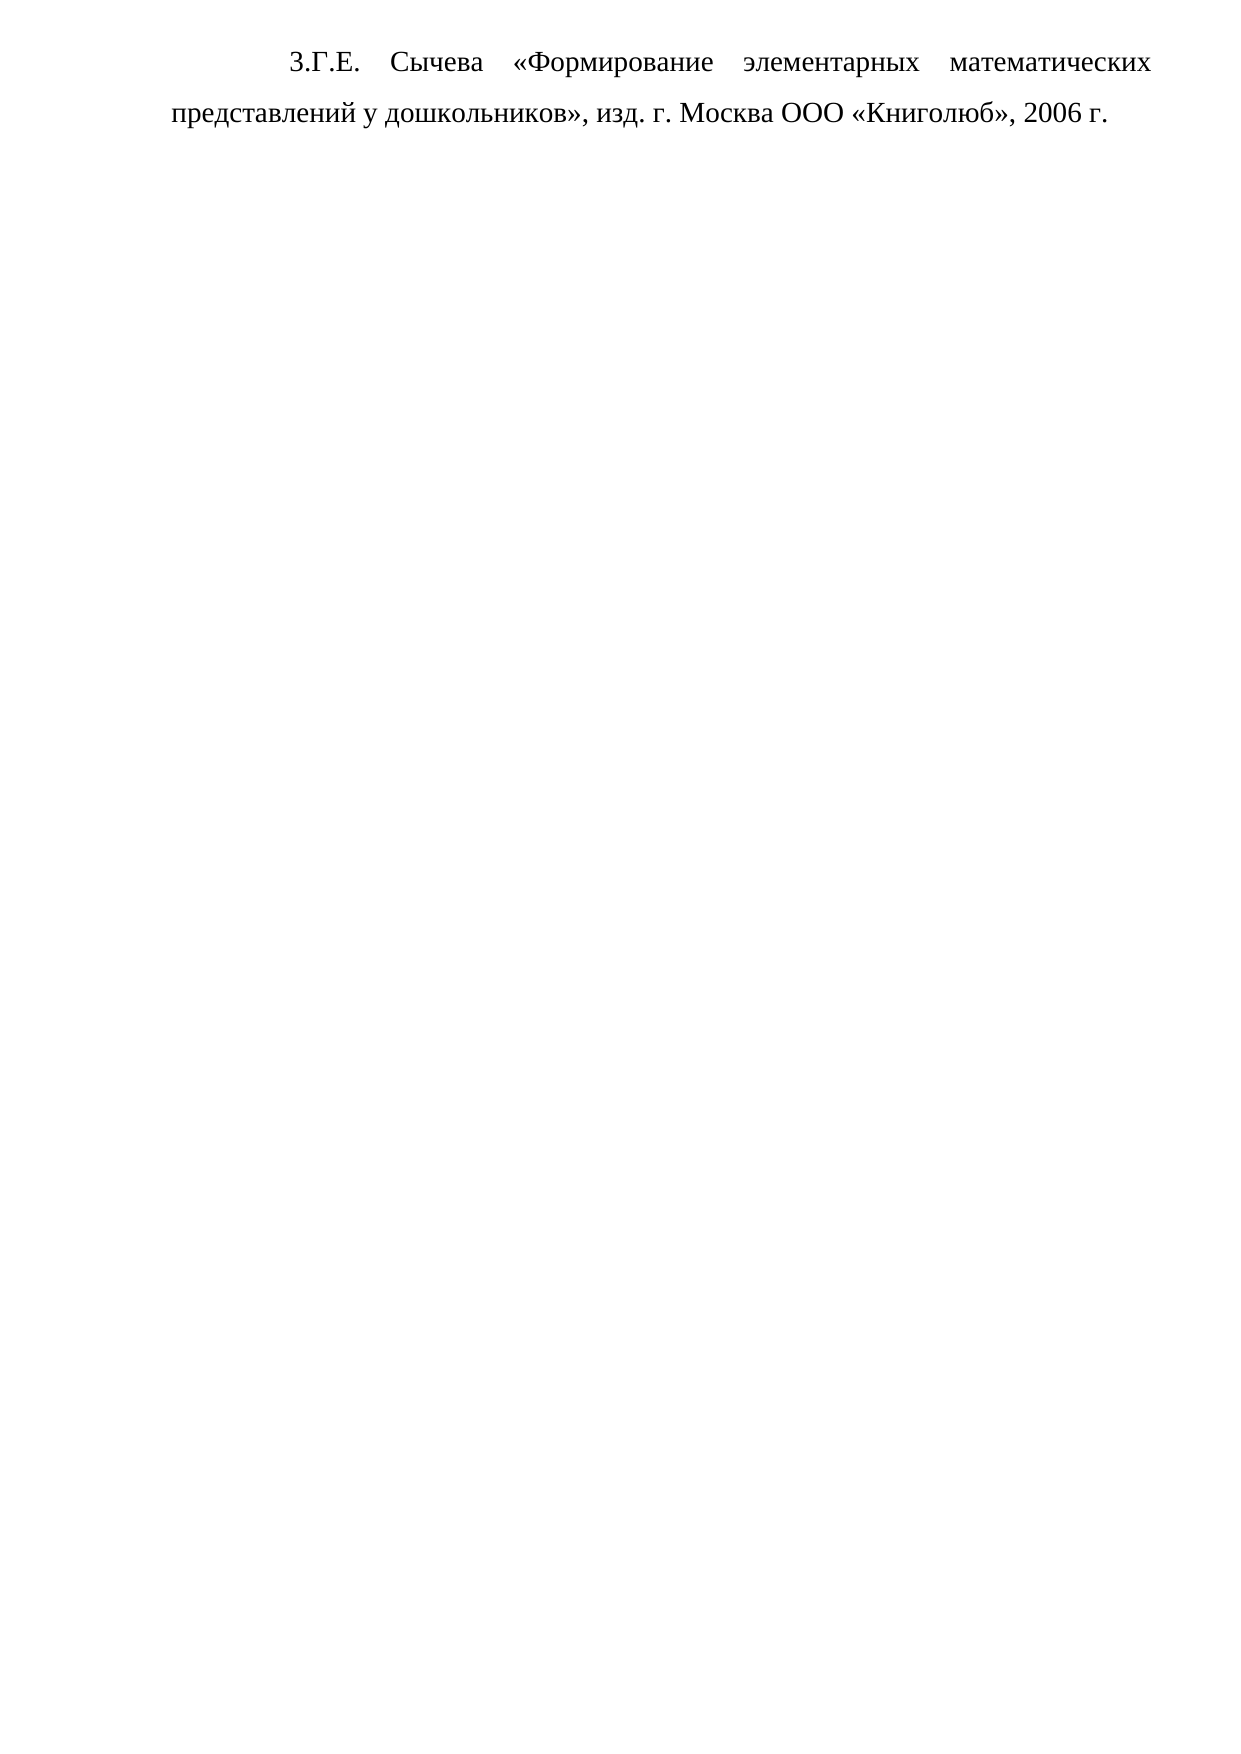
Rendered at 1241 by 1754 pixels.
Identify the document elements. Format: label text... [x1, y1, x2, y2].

text 3.Г.Е. Сычева «Формирование элементарных математических представлений у дошкольников», изд. г. Москва ООО «Книголюб», 2006 г. [171, 44, 1152, 128]
